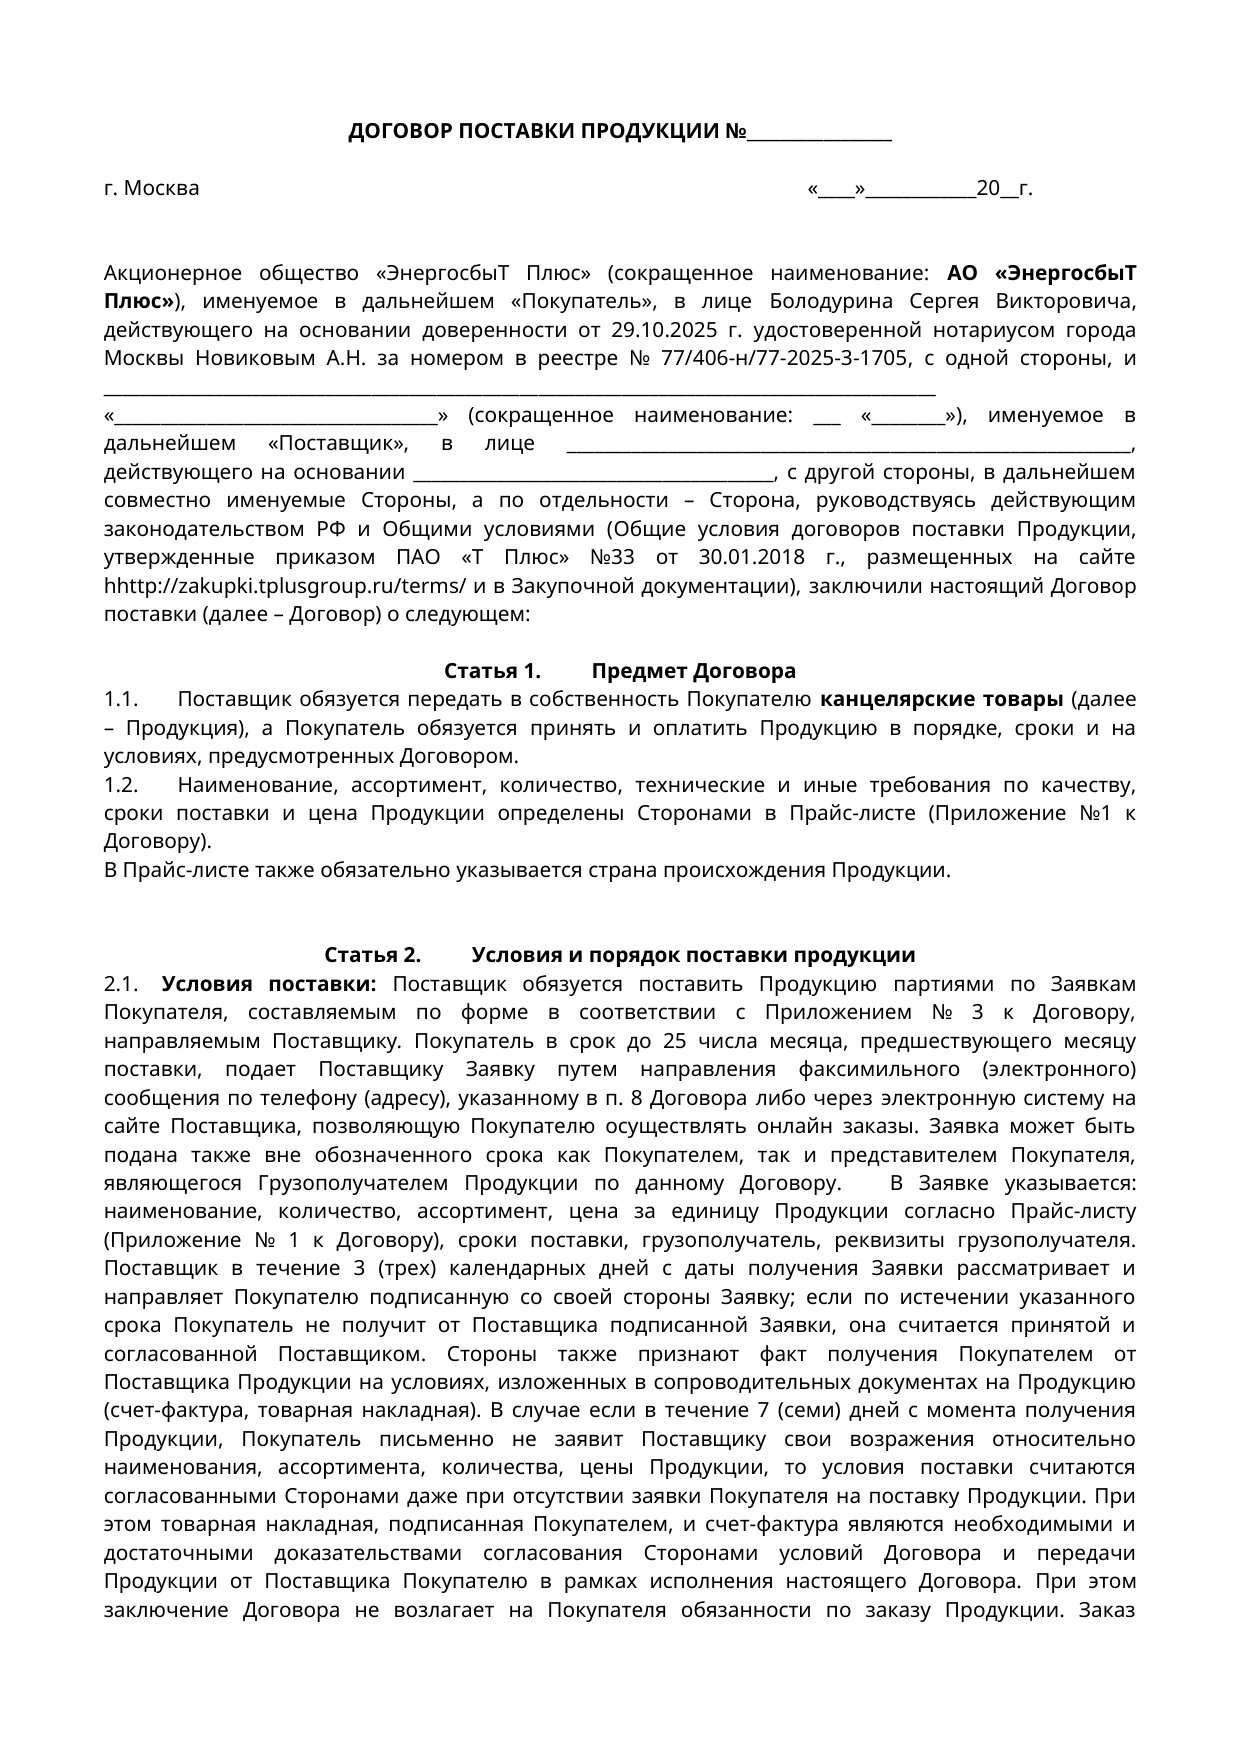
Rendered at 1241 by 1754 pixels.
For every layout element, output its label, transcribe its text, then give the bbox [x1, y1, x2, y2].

list Поставщик обязуется передать в собственность Покупателю канцелярские товары (далее – Продукция), а Покупатель обязуется принять и оплатить Продукцию в порядке, сроки и на условиях, предусмотренных Договором. [103, 684, 1137, 770]
list Наименование, ассортимент, количество, технические и иные требования по качеству, сроки поставки и цена Продукции определены Сторонами в Прайс-листе (Приложение №1 к Договору). [103, 770, 1137, 855]
list Предмет Договора [103, 656, 1137, 684]
text Акционерное общество «ЭнергосбыТ Плюс» (сокращенное наименование: АО «ЭнергосбыТ Плюс»), именуемое в дальнейшем «Покупатель», в лице Болодурина Сергея Викторовича, действующего на основании доверенности от 29.10.2025 г. удостоверенной нотариусом города Москвы Новиковым А.Н. за номером в реестре № 77/406-н/77-2025-3-1705, с одной стороны, и __________________________________________________________________________________________ «___________________________________» (сокращенное наименование: ___ «________»), именуемое в дальнейшем «Поставщик», в лице _____________________________________________________________, действующего на основании _______________________________________, с другой стороны, в дальнейшем совместно именуемые Стороны, а по отдельности – Сторона, руководствуясь действующим законодательством РФ и Общими условиями (Общие условия договоров поставки Продукции, утвержденные приказом ПАО «Т Плюс» №33 от 30.01.2018 г., размещенных на сайте hhttp://zakupki.tplusgroup.ru/terms/ и в Закупочной документации), заключили настоящий Договор поставки (далее – Договор) о следующем: [103, 258, 1137, 628]
text В Прайс-листе также обязательно указывается страна происхождения Продукции. [103, 855, 1137, 883]
text ДОГОВОР ПОСТАВКИ ПРОДУКЦИИ №_________________ [103, 116, 1137, 144]
text г. Москва «____»____________20__г. [103, 173, 1137, 201]
list Условия и порядок поставки продукции [103, 940, 1137, 969]
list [103, 969, 1137, 1623]
